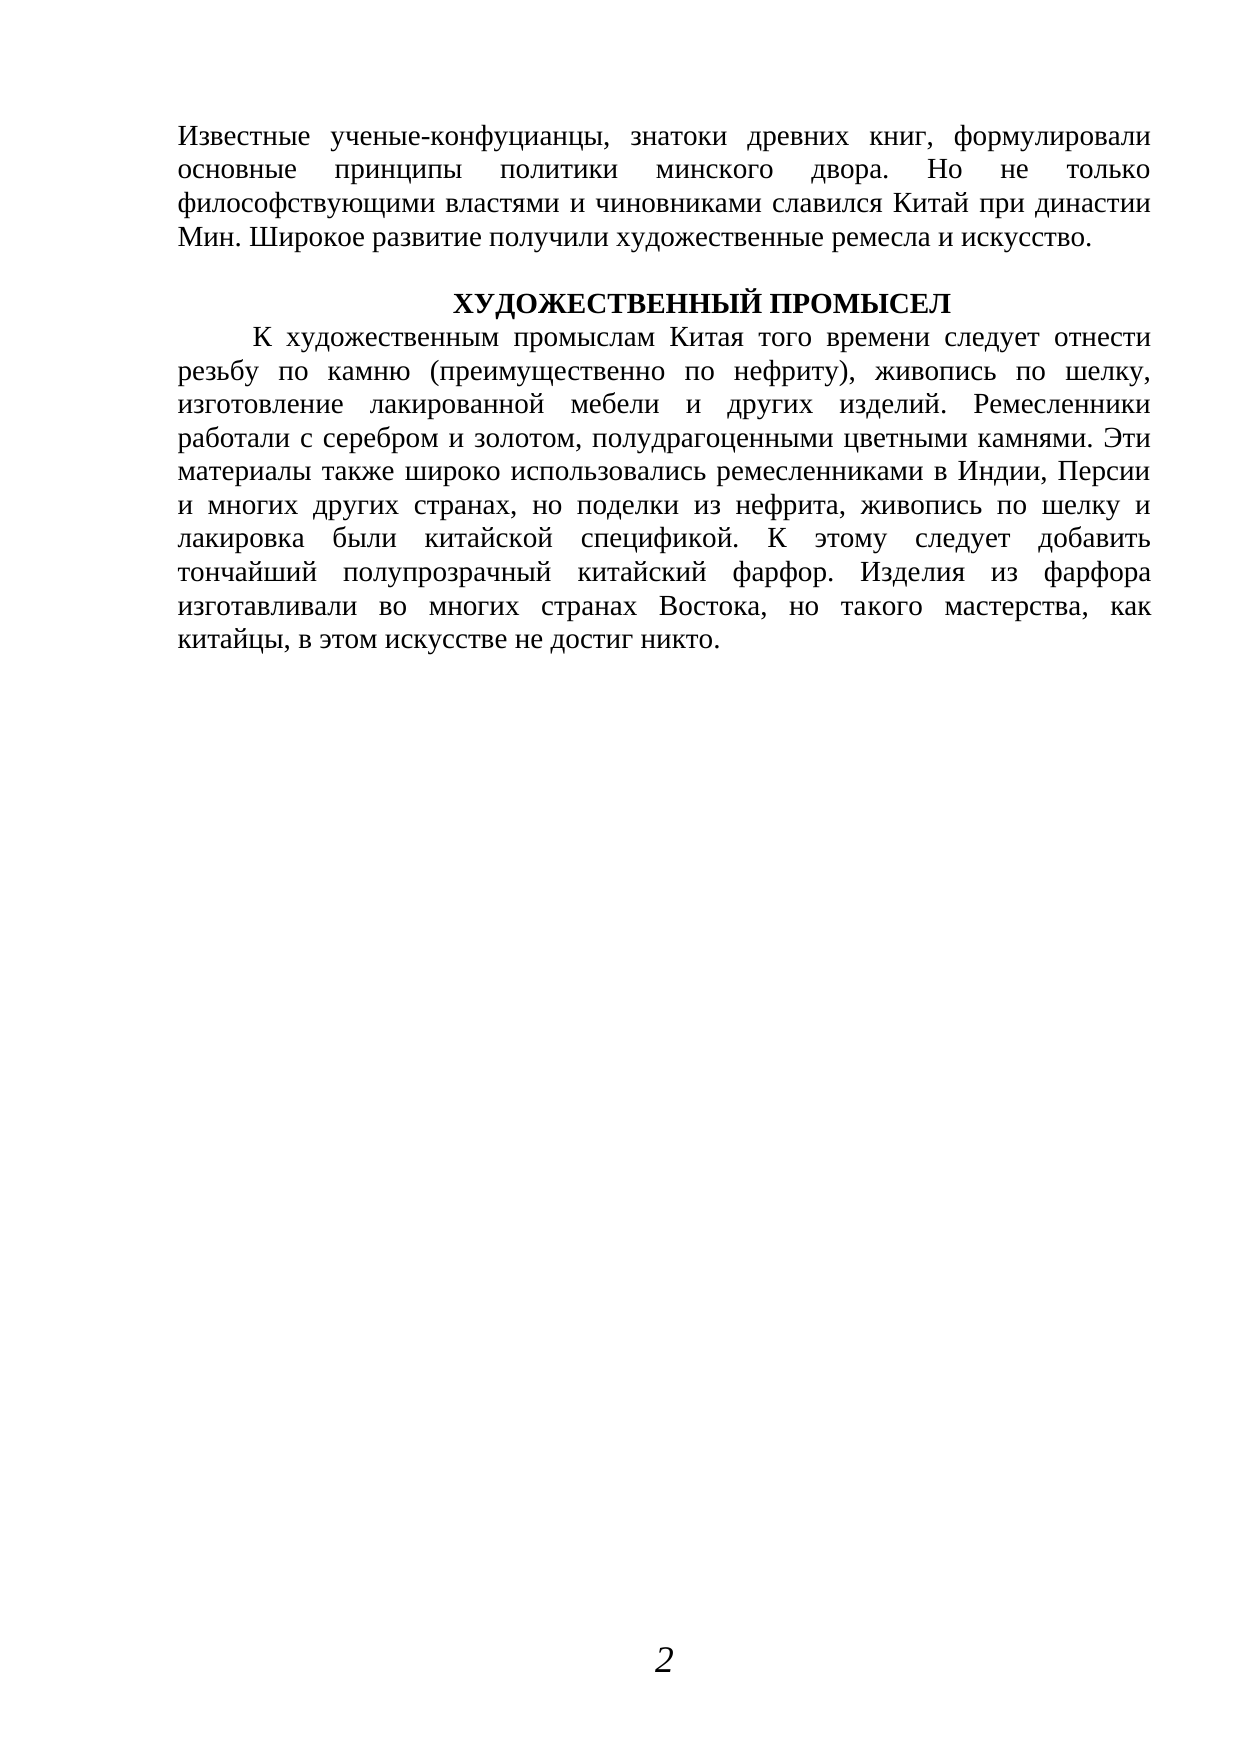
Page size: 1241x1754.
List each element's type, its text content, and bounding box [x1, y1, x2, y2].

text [177, 118, 1152, 252]
text К художественным промыслам Китая того времени следует отнести резьбу по камню (преимущественно по нефриту), живопись по шелку, изготовление лакированной мебели и других изделий. Ремесленники работали с серебром и золотом, полудрагоценными цветными камнями. Эти материалы также широко использовались ремесленниками в Индии, Персии и многих других странах, но поделки из нефрита, живопись по шелку и лакировка были китайской спецификой. К этому следует добавить тончайший полупрозрачный китайский фарфор. Изделия из фарфора изготавливали во многих странах Востока, но такого мастерства, как китайцы, в этом искусстве не достиг никто. [177, 319, 1152, 655]
text ХУДОЖЕСТВЕННЫЙ ПРОМЫСЕЛ [177, 286, 1152, 319]
